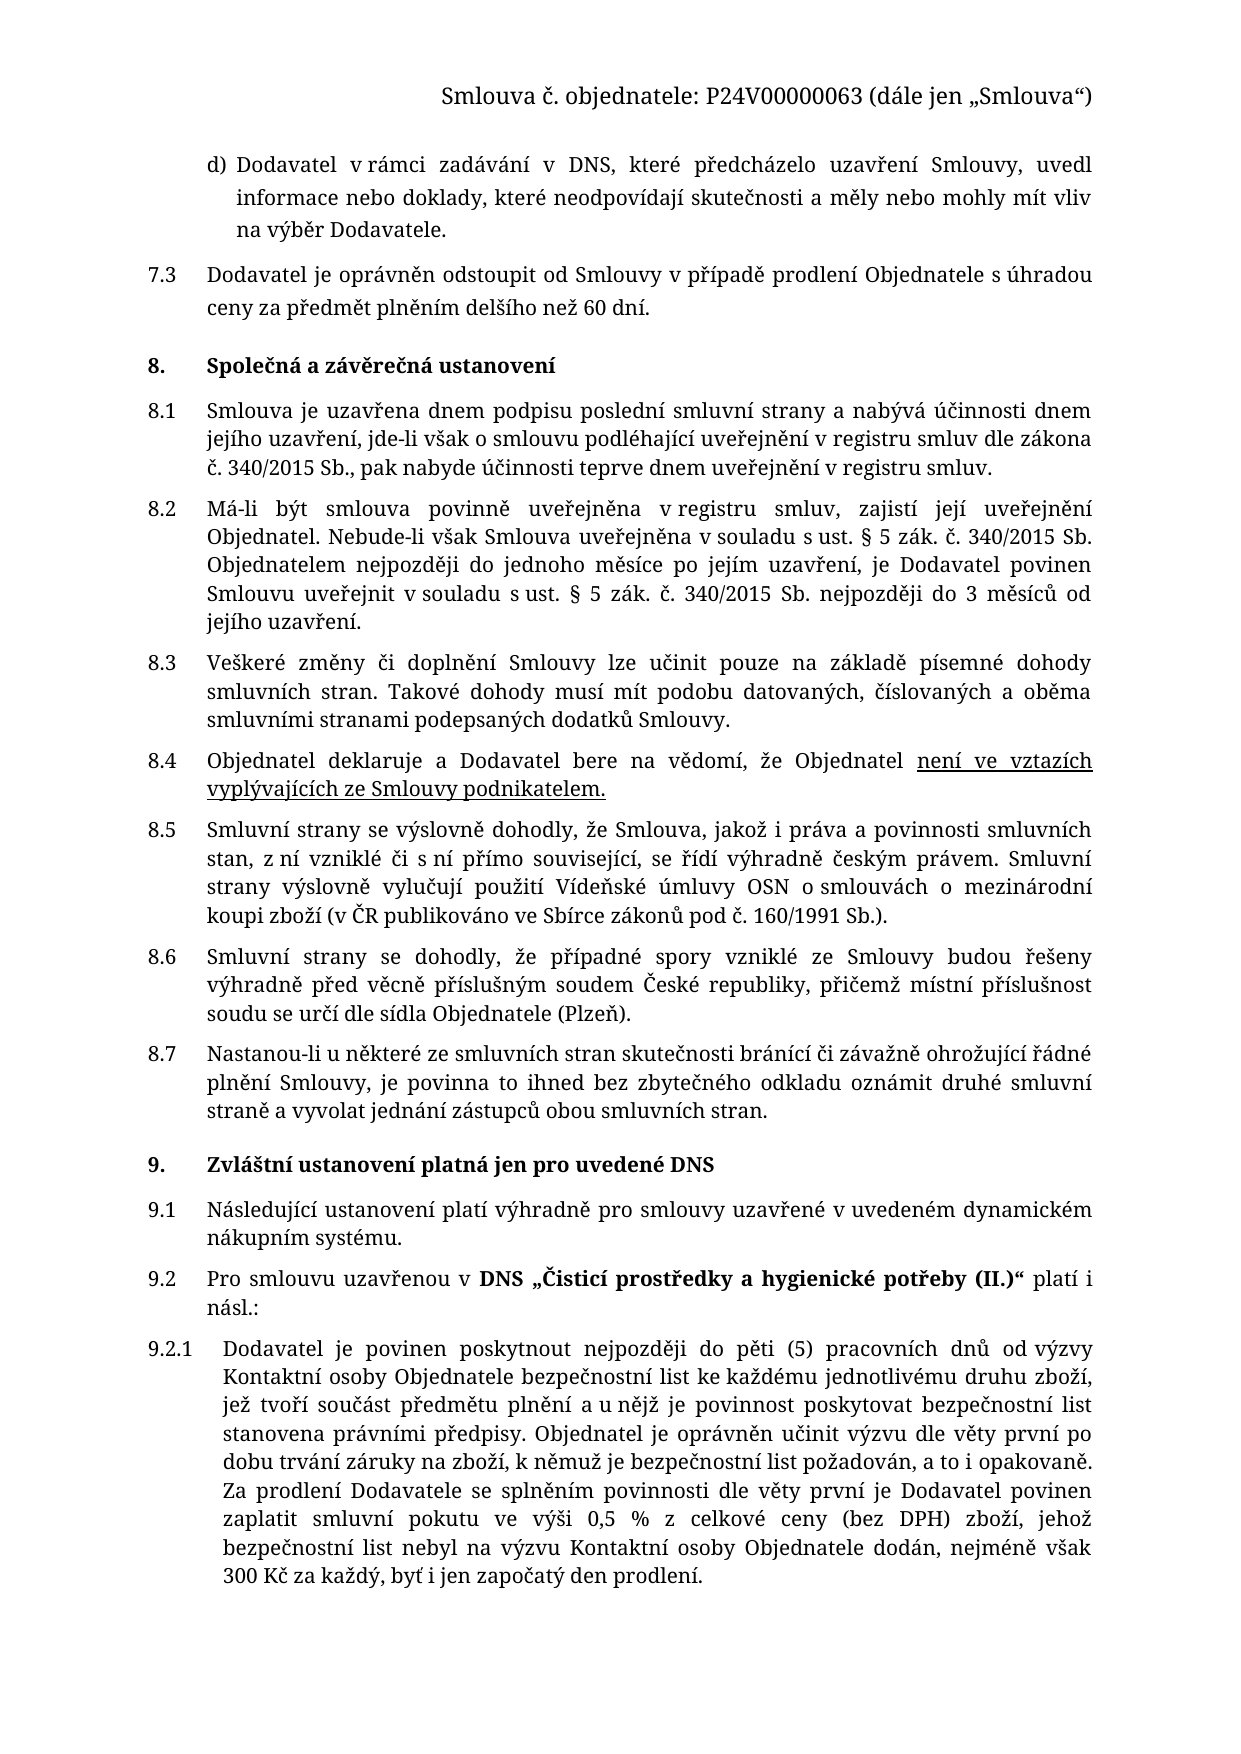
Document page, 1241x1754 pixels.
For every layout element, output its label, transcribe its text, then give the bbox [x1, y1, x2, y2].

list Má-li být smlouva povinně uveřejněna v registru smluv, zajistí její uveřejnění Objednatel. Nebude-li však Smlouva uveřejněna v souladu s ust. § 5 zák. č. 340/2015 Sb. Objednatelem nejpozději do jednoho měsíce po jejím uzavření, je Dodavatel povinen Smlouvu uveřejnit v souladu s ust. § 5 zák. č. 340/2015 Sb. nejpozději do 3 měsíců od jejího uzavření. [148, 494, 1093, 636]
list Dodavatel v rámci zadávání v DNS, které předcházelo uzavření Smlouvy, uvedl informace nebo doklady, které neodpovídají skutečnosti a měly nebo mohly mít vliv na výběr Dodavatele. [207, 150, 1093, 244]
list Objednatel deklaruje a Dodavatel bere na vědomí, že Objednatel není ve vztazích vyplývajících ze Smlouvy podnikatelem. [148, 746, 1093, 803]
list Společná a závěrečná ustanovení [148, 351, 1093, 379]
list Dodavatel je povinen poskytnout nejpozději do pěti (5) pracovních dnů od výzvy Kontaktní osoby Objednatele bezpečnostní list ke každému jednotlivému druhu zboží, jež tvoří součást předmětu plnění a u nějž je povinnost poskytovat bezpečnostní list stanovena právními předpisy. Objednatel je oprávněn učinit výzvu dle věty první po dobu trvání záruky na zboží, k němuž je bezpečnostní list požadován, a to i opakovaně. Za prodlení Dodavatele se splněním povinnosti dle věty první je Dodavatel povinen zaplatit smluvní pokutu ve výši 0,5 % z celkové ceny (bez DPH) zboží, jehož bezpečnostní list nebyl na výzvu Kontaktní osoby Objednatele dodán, nejméně však 300 Kč za každý, byť i jen započatý den prodlení. [148, 1334, 1093, 1590]
list Následující ustanovení platí výhradně pro smlouvy uzavřené v uvedeném dynamickém nákupním systému. [148, 1195, 1093, 1252]
list Smluvní strany se výslovně dohodly, že Smlouva, jakož i práva a povinnosti smluvních stan, z ní vzniklé či s ní přímo související, se řídí výhradně českým právem. Smluvní strany výslovně vylučují použití Vídeňské úmluvy OSN o smlouvách o mezinárodní koupi zboží (v ČR publikováno ve Sbírce zákonů pod č. 160/1991 Sb.). [148, 816, 1093, 929]
list Veškeré změny či doplnění Smlouvy lze učinit pouze na základě písemné dohody smluvních stran. Takové dohody musí mít podobu datovaných, číslovaných a oběma smluvními stranami podepsaných dodatků Smlouvy. [148, 648, 1093, 734]
list Zvláštní ustanovení platná jen pro uvedené DNS [148, 1150, 1093, 1178]
list Pro smlouvu uzavřenou v DNS „Čisticí prostředky a hygienické potřeby (II.)“ platí i násl.: [148, 1264, 1093, 1321]
list Dodavatel je oprávněn odstoupit od Smlouvy v případě prodlení Objednatele s úhradou ceny za předmět plněním delšího než 60 dní. [148, 261, 1093, 322]
list Smlouva je uzavřena dnem podpisu poslední smluvní strany a nabývá účinnosti dnem jejího uzavření, jde-li však o smlouvu podléhající uveřejnění v registru smluv dle zákona č. 340/2015 Sb., pak nabyde účinnosti teprve dnem uveřejnění v registru smluv. [148, 396, 1093, 481]
list Nastanou-li u některé ze smluvních stran skutečnosti bránící či závažně ohrožující řádné plnění Smlouvy, je povinna to ihned bez zbytečného odkladu oznámit druhé smluvní straně a vyvolat jednání zástupců obou smluvních stran. [148, 1039, 1093, 1125]
list Smluvní strany se dohodly, že případné spory vzniklé ze Smlouvy budou řešeny výhradně před věcně příslušným soudem České republiky, přičemž místní příslušnost soudu se určí dle sídla Objednatele (Plzeň). [148, 942, 1093, 1027]
